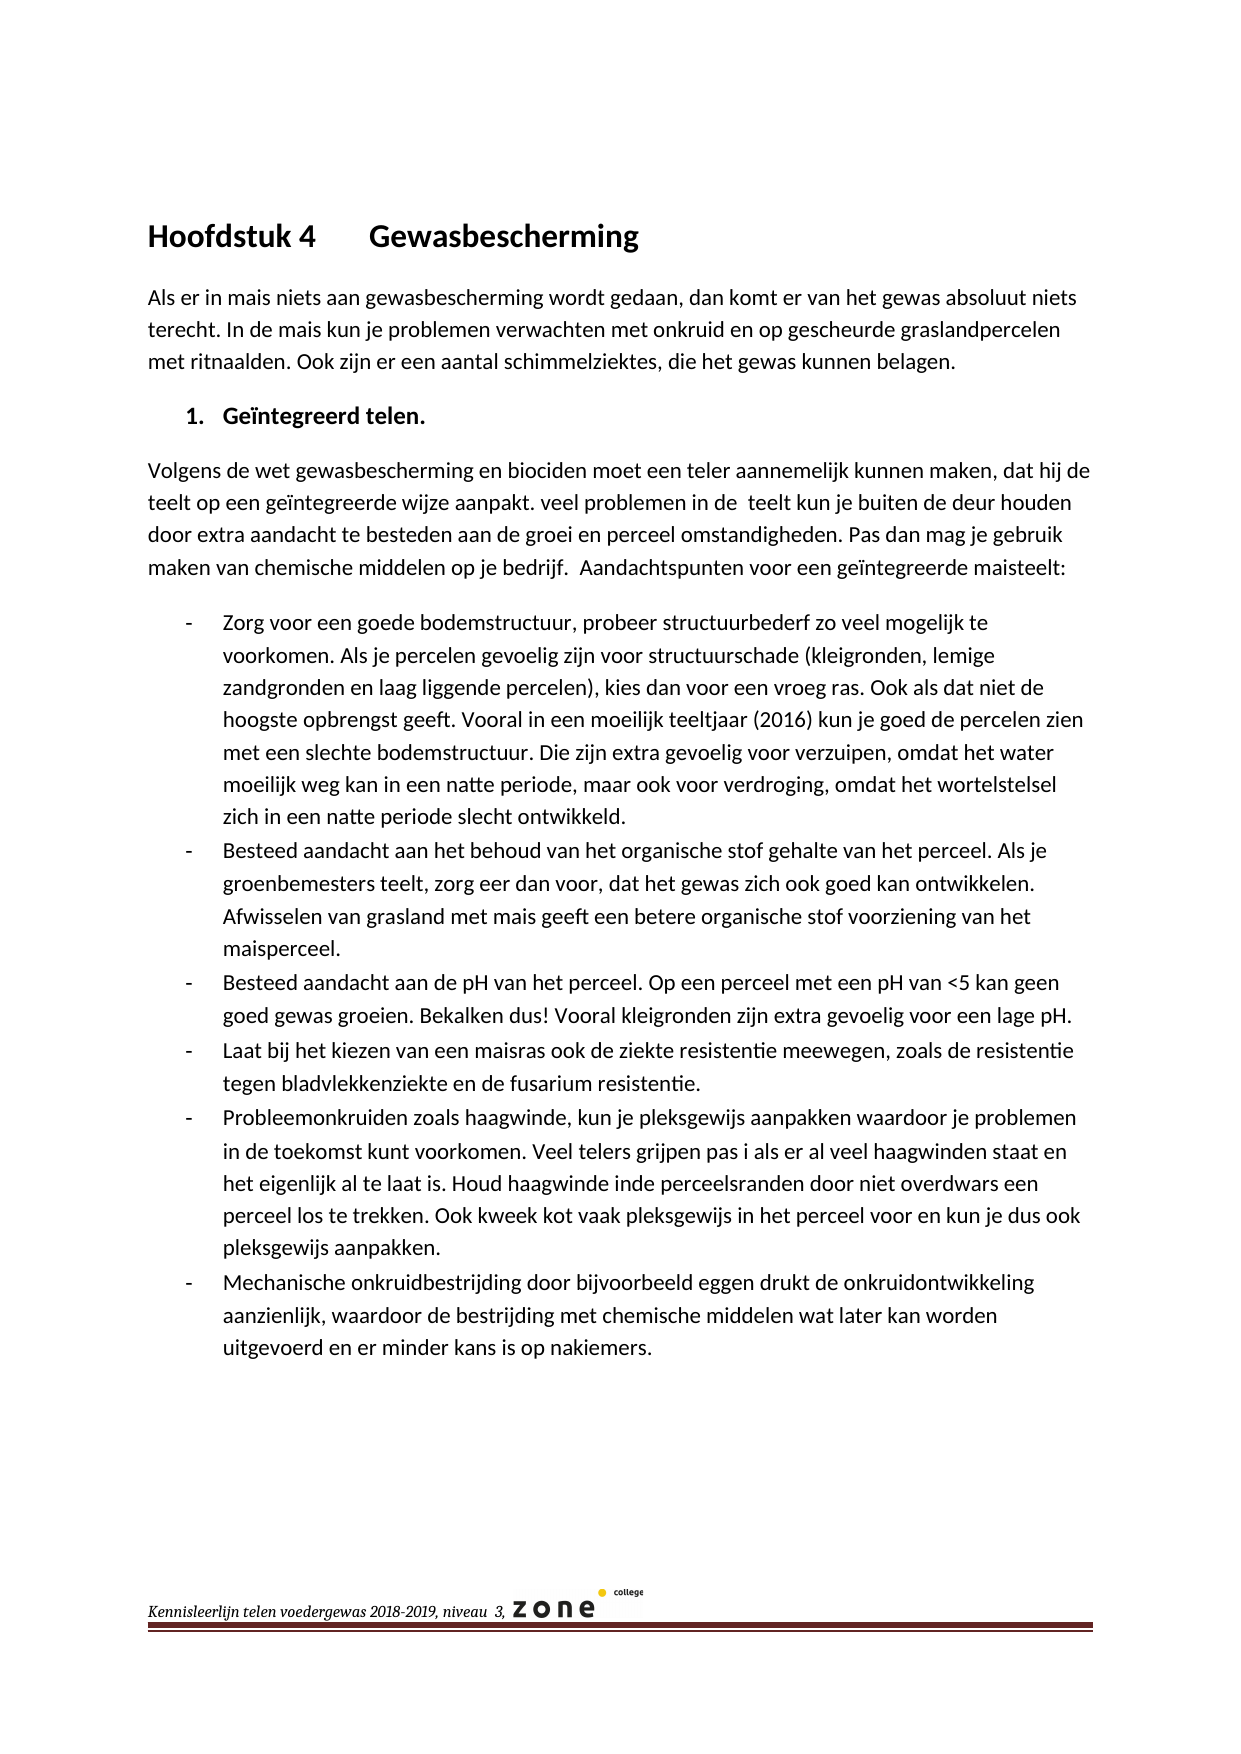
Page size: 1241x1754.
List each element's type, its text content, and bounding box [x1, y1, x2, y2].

text Hoofdstuk 4 Gewasbescherming [148, 215, 1093, 256]
picture [513, 1589, 644, 1618]
list Besteed aandacht aan het behoud van het organische stof gehalte van het perceel. Als je groenbemesters teelt, zorg eer dan voor, dat het gewas zich ook goed kan ontwikkelen. Afwisselen van grasland met mais geeft een betere organische stof voorziening van het maisperceel. [185, 834, 1093, 962]
list Laat bij het kiezen van een maisras ook de ziekte resistentie meewegen, zoals de resistentie tegen bladvlekkenziekte en de fusarium resistentie. [185, 1034, 1093, 1097]
list Probleemonkruiden zoals haagwinde, kun je pleksgewijs aanpakken waardoor je problemen in de toekomst kunt voorkomen. Veel telers grijpen pas i als er al veel haagwinden staat en het eigenlijk al te laat is. Houd haagwinde inde perceelsranden door niet overdwars een perceel los te trekken. Ook kweek kot vaak pleksgewijs in het perceel voor en kun je dus ook pleksgewijs aanpakken. [185, 1101, 1093, 1261]
list Geïntegreerd telen. [185, 400, 1093, 431]
text Als er in mais niets aan gewasbescherming wordt gedaan, dan komt er van het gewas absoluut niets terecht. In de mais kun je problemen verwachten met onkruid en op gescheurde graslandpercelen met ritnaalden. Ook zijn er een aantal schimmelziektes, die het gewas kunnen belagen. [148, 283, 1093, 375]
list Mechanische onkruidbestrijding door bijvoorbeeld eggen drukt de onkruidontwikkeling aanzienlijk, waardoor de bestrijding met chemische middelen wat later kan worden uitgevoerd en er minder kans is op nakiemers. [185, 1266, 1093, 1361]
text Volgens de wet gewasbescherming en biociden moet een teler aannemelijk kunnen maken, dat hij de teelt op een geïntegreerde wijze aanpakt. veel problemen in de teelt kun je buiten de deur houden door extra aandacht te besteden aan de groei en perceel omstandigheden. Pas dan mag je gebruik maken van chemische middelen op je bedrijf. Aandachtspunten voor een geïntegreerde maisteelt: [148, 456, 1093, 581]
list Besteed aandacht aan de pH van het perceel. Op een perceel met een pH van <5 kan geen goed gewas groeien. Bekalken dus! Vooral kleigronden zijn extra gevoelig voor een lage pH. [185, 966, 1093, 1029]
list Zorg voor een goede bodemstructuur, probeer structuurbederf zo veel mogelijk te voorkomen. Als je percelen gevoelig zijn voor structuurschade (kleigronden, lemige zandgronden en laag liggende percelen), kies dan voor een vroeg ras. Ook als dat niet de hoogste opbrengst geeft. Vooral in een moeilijk teeltjaar (2016) kun je goed de percelen zien met een slechte bodemstructuur. Die zijn extra gevoelig voor verzuipen, omdat het water moeilijk weg kan in een natte periode, maar ook voor verdroging, omdat het wortelstelsel zich in een natte periode slecht ontwikkeld. [185, 606, 1093, 830]
